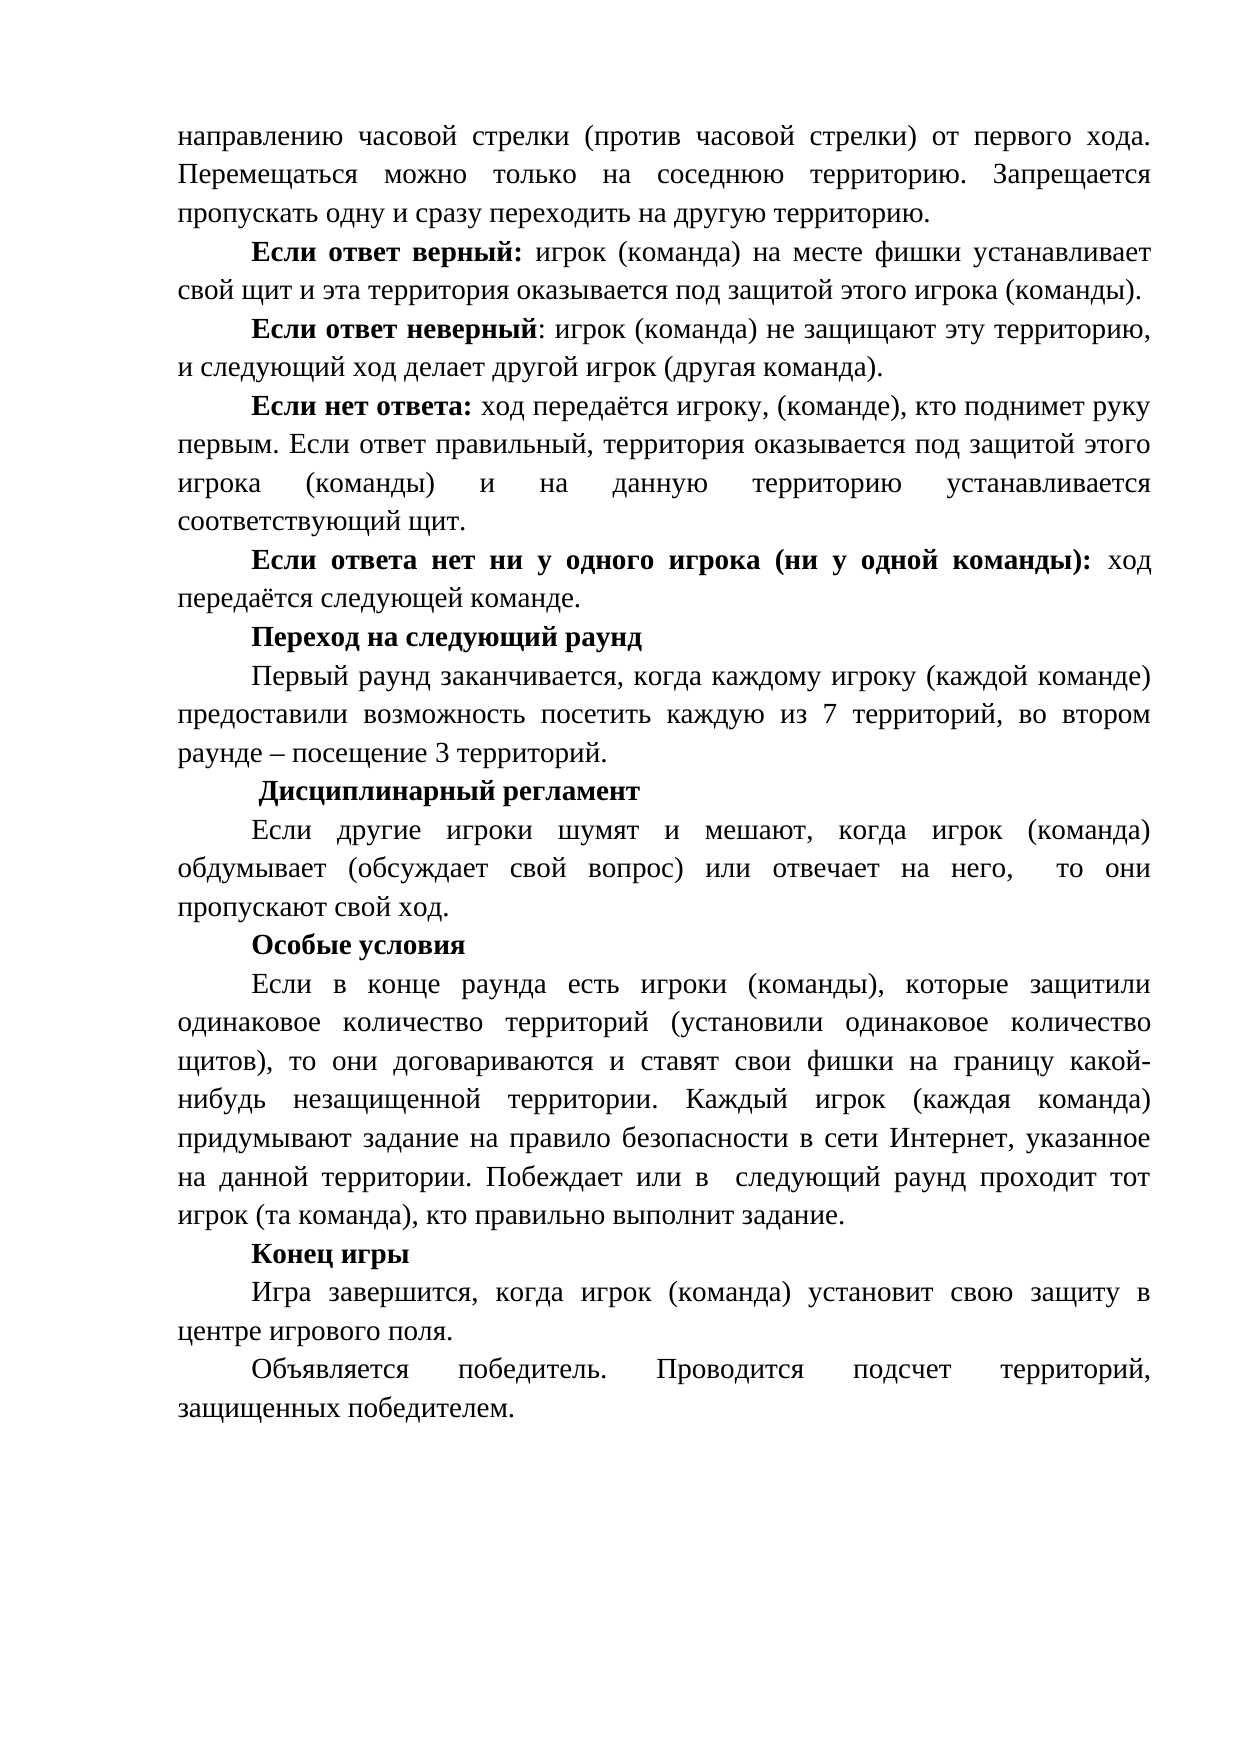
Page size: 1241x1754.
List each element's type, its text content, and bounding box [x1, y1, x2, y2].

text Игра завершится, когда игрок (команда) установит свою защиту в центре игрового поля. [177, 1274, 1152, 1346]
text Если ответ верный: игрок (команда) на месте фишки устанавливает свой щит и эта территория оказывается под защитой этого игрока (команды). [177, 234, 1152, 306]
text Переход на следующий раунд [177, 619, 1152, 653]
text Если в конце раунда есть игроки (команды), которые защитили одинаковое количество территорий (установили одинаковое количество щитов), то они договариваются и ставят свои фишки на границу какой-нибудь незащищенной территории. Каждый игрок (каждая команда) придумывают задание на правило безопасности в сети Интернет, указанное на данной территории. Побеждает или в следующий раунд проходит тот игрок (та команда), кто правильно выполнит задание. [177, 966, 1152, 1231]
text Объявляется победитель. Проводится подсчет территорий, защищенных победителем. [177, 1351, 1152, 1423]
text Если ответ неверный: игрок (команда) не защищают эту территорию, и следующий ход делает другой игрок (другая команда). [177, 311, 1152, 383]
text Конец игры [177, 1236, 1152, 1269]
text Особые условия [177, 927, 1152, 961]
text Дисциплинарный регламент [177, 773, 1152, 807]
text Если другие игроки шумят и мешают, когда игрок (команда) обдумывает (обсуждает свой вопрос) или отвечает на него, то они пропускают свой ход. [177, 812, 1152, 922]
text Если нет ответа: ход передаётся игроку, (команде), кто поднимет руку первым. Если ответ правильный, территория оказывается под защитой этого игрока (команды) и на данную территорию устанавливается соответствующий щит. [177, 388, 1152, 537]
text Если ответа нет ни у одного игрока (ни у одной команды): ход передаётся следующей команде. [177, 542, 1152, 614]
text Первый раунд заканчивается, когда каждому игроку (каждой команде) предоставили возможность посетить каждую из 7 территорий, во втором раунде – посещение 3 территорий. [177, 658, 1152, 768]
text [177, 118, 1152, 229]
